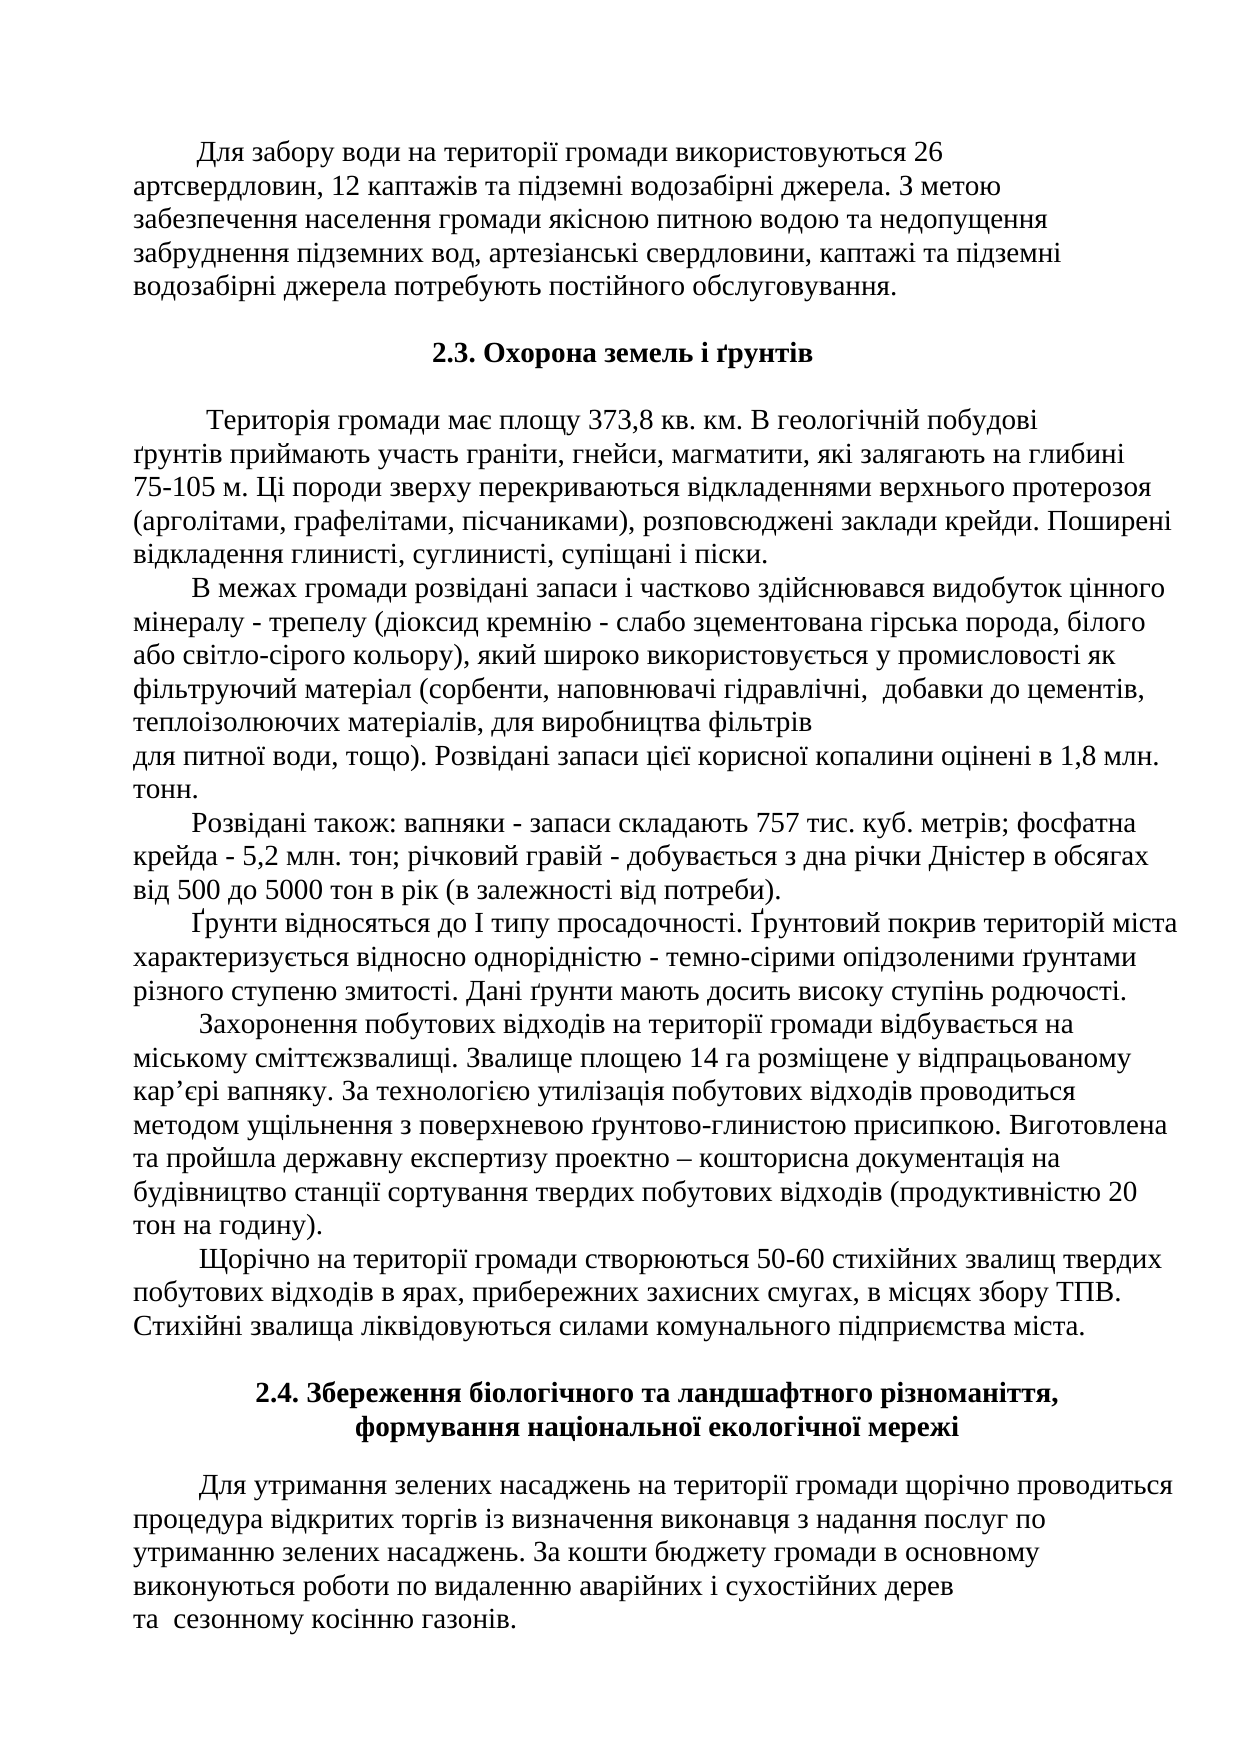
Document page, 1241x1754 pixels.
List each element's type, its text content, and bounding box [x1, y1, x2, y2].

text та сезонному косінню газонів. [133, 1601, 1181, 1635]
text Для утримання зелених насаджень на території громади щорічно проводиться процедура відкритих торгів із визначення виконавця з надання послуг по утриманню зелених насаджень. За кошти бюджету громади в основному виконуються роботи по видаленню аварійних і сухостійних дерев [133, 1467, 1181, 1601]
text В межах громади розвідані запаси і частково здійснювався видобуток цінного мінералу - трепелу (діоксид кремнію - слабо зцементована гірська порода, білого або світло-сірого кольору), який широко використовується у промисловості як фільтруючий матеріал (сорбенти, наповнювачі гідравлічні, добавки до цементів, теплоізолюючих матеріалів, для виробництва фільтрів [133, 570, 1181, 738]
text 2.4. Збереження біологічного та ландшафтного різноманіття, [133, 1375, 1181, 1409]
text Розвідані також: вапняки - запаси складають 757 тис. куб. метрів; фосфатна крейда - 5,2 млн. тон; річковий гравій - добувається з дна річки Дністер в обсягах від 500 до 5000 тон в рік (в залежності від потреби). [133, 805, 1181, 906]
text Щорічно на території громади створюються 50-60 стихійних звалищ твердих побутових відходів в ярах, прибережних захисних смугах, в місцях збору ТПВ. Стихійні звалища ліквідовуються силами комунального підприємства міста. [133, 1241, 1181, 1342]
text Територія громади має площу 373,8 кв. км. В геологічній побудові [133, 402, 1181, 436]
text артсвердловин, 12 каптажів та підземні водозабірні джерела. З метою забезпечення населення громади якісною питною водою та недопущення забруднення підземних вод, артезіанські свердловини, каптажі та підземні водозабірні джерела потребують постійного обслуговування. [133, 168, 1167, 302]
text 75-. Ці породи зверху перекриваються відкладеннями верхнього протерозоя (арголітами, графелітами, пісчаниками), розповсюджені заклади крейди. Поширені відкладення глинисті, суглинисті, супіщані і піски. [133, 469, 1181, 570]
text Ґрунти відносяться до І типу просадочності. Ґрунтовий покрив територій міста характеризується відносно однорідністю - темно-сірими опідзоленими ґрунтами різного ступеню змитості. Дані ґрунти мають досить високу ступінь родючості. [133, 906, 1181, 1006]
text Захоронення побутових відходів на території громади відбувається на міському сміттєжзвалищі. Звалище площею розміщене у відпрацьованому кар’єрі вапняку. За технологією утилізація побутових відходів проводиться методом ущільнення з поверхневою ґрунтово-глинистою присипкою. Виготовлена та пройшла державну експертизу проектно – кошторисна документація на будівництво станції сортування твердих побутових відходів (продуктивністю 20 тон на годину). [133, 1006, 1181, 1241]
text ґрунтів приймають участь граніти, гнейси, магматити, які залягають на глибині [133, 436, 1181, 469]
text Для забору води на території громади використовуються 26 [133, 134, 1167, 168]
text формування національної екологічної мережі [133, 1409, 1181, 1442]
text 2.3. Охорона земель і ґрунтів [133, 335, 1181, 369]
text для питної води, тощо). Розвідані запаси цієї корисної копалини оцінені в 1,8 млн. тонн. [133, 738, 1181, 805]
